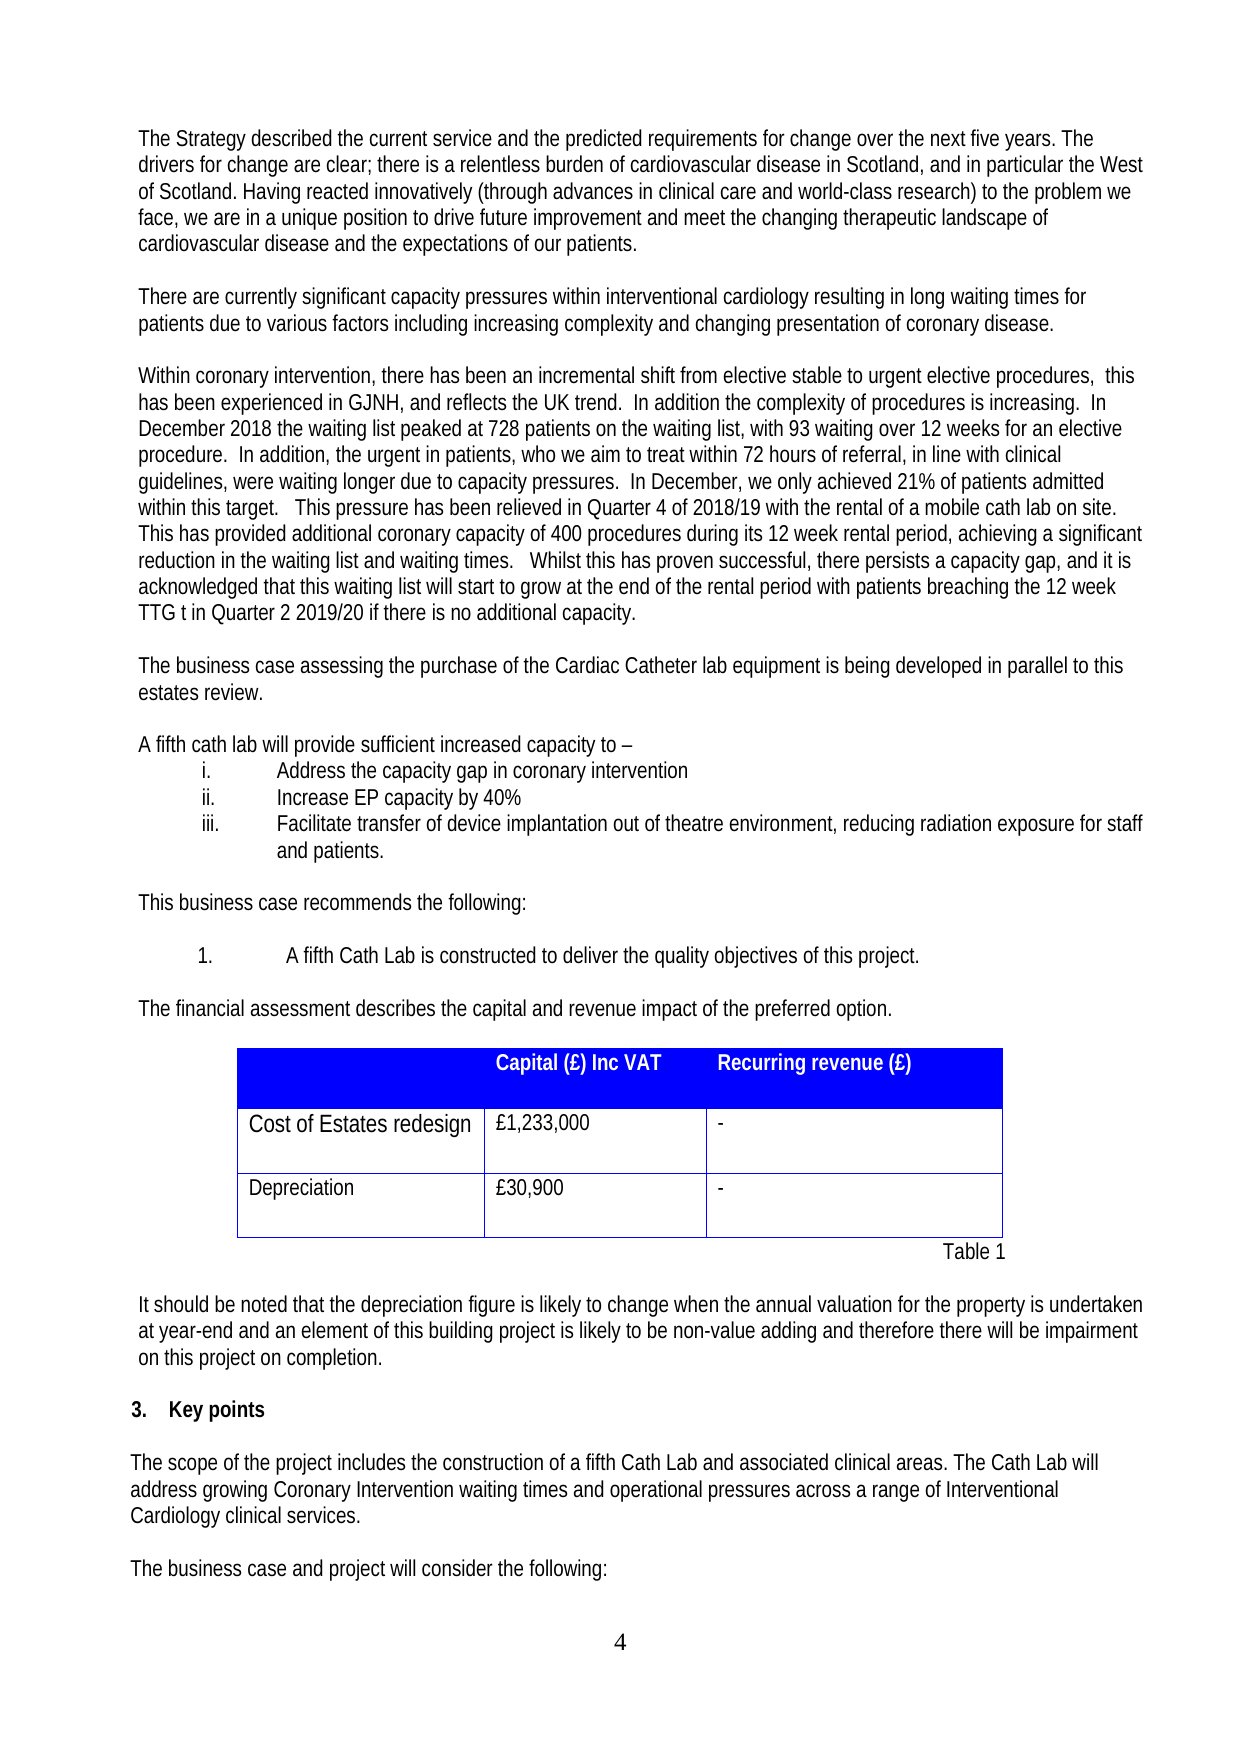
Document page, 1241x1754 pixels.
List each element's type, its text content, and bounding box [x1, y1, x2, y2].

table_cell - [707, 1174, 1002, 1237]
text The financial assessment describes the capital and revenue impact of the preferred option. [138, 995, 1146, 1021]
table_header Capital (£) Inc VAT [485, 1049, 706, 1108]
list A fifth Cath Lab is constructed to deliver the quality objectives of this project. [197, 942, 1146, 968]
list Facilitate transfer of device implantation out of theatre environment, reducing radiation exposure for staff and patients. [202, 810, 1146, 863]
text Within coronary intervention, there has been an incremental shift from elective stable to urgent elective procedures, this has been experienced in GJNH, and reflects the UK trend. In addition the complexity of procedures is increasing. In December 2018 the waiting list peaked at 728 patients on the waiting list, with 93 waiting over 12 weeks for an elective procedure. In addition, the urgent in patients, who we aim to treat within 72 hours of referral, in line with clinical guidelines, were waiting longer due to capacity pressures. In December, we only achieved 21% of patients admitted within this target. This pressure has been relieved in Quarter 4 of 2018/19 with the rental of a mobile cath lab on site. This has provided additional coronary capacity of 400 procedures during its 12 week rental period, achieving a significant reduction in the waiting list and waiting times. Whilst this has proven successful, there persists a capacity gap, and it is acknowledged that this waiting list will start to grow at the end of the rental period with patients breaching the 12 week TTG t in Quarter 2 2019/20 if there is no additional capacity. [138, 362, 1146, 626]
text A fifth cath lab will provide sufficient increased capacity to – [138, 731, 1146, 757]
text There are currently significant capacity pressures within interventional cardiology resulting in long waiting times for patients due to various factors including increasing complexity and changing presentation of coronary disease. [138, 283, 1146, 336]
table_cell Cost of Estates redesign [238, 1109, 484, 1173]
table_cell £1,233,000 [485, 1109, 706, 1173]
table_header Recurring revenue (£) [707, 1049, 1002, 1108]
text The business case and project will consider the following: [94, 1554, 1146, 1581]
list Increase EP capacity by 40% [202, 784, 1146, 810]
table_cell £30,900 [485, 1174, 706, 1237]
text The scope of the project includes the construction of a fifth Cath Lab and associated clinical areas. The Cath Lab will address growing Coronary Intervention waiting times and operational pressures across a range of Interventional Cardiology clinical services. [130, 1449, 1146, 1528]
table_header [238, 1049, 484, 1108]
text The Strategy described the current service and the predicted requirements for change over the next five years. The drivers for change are clear; there is a relentless burden of cardiovascular disease in Scotland, and in particular the West of Scotland. Having reacted innovatively (through advances in clinical care and world-class research) to the problem we face, we are in a unique position to drive future improvement and meet the changing therapeutic landscape of cardiovascular disease and the expectations of our patients. [138, 125, 1146, 257]
text The business case assessing the purchase of the Cardiac Catheter lab equipment is being developed in parallel to this estates review. [138, 652, 1146, 705]
text Table 1 [844, 1238, 1146, 1265]
table_cell Depreciation [238, 1174, 484, 1237]
table_cell - [707, 1109, 1002, 1173]
list Address the capacity gap in coronary intervention [202, 757, 1146, 784]
text This business case recommends the following: [138, 889, 1146, 916]
text It should be noted that the depreciation figure is likely to change when the annual valuation for the property is undertaken at year-end and an element of this building project is likely to be non-value adding and therefore there will be impairment on this project on completion. [138, 1291, 1146, 1370]
subtitle Key points [131, 1396, 1146, 1423]
